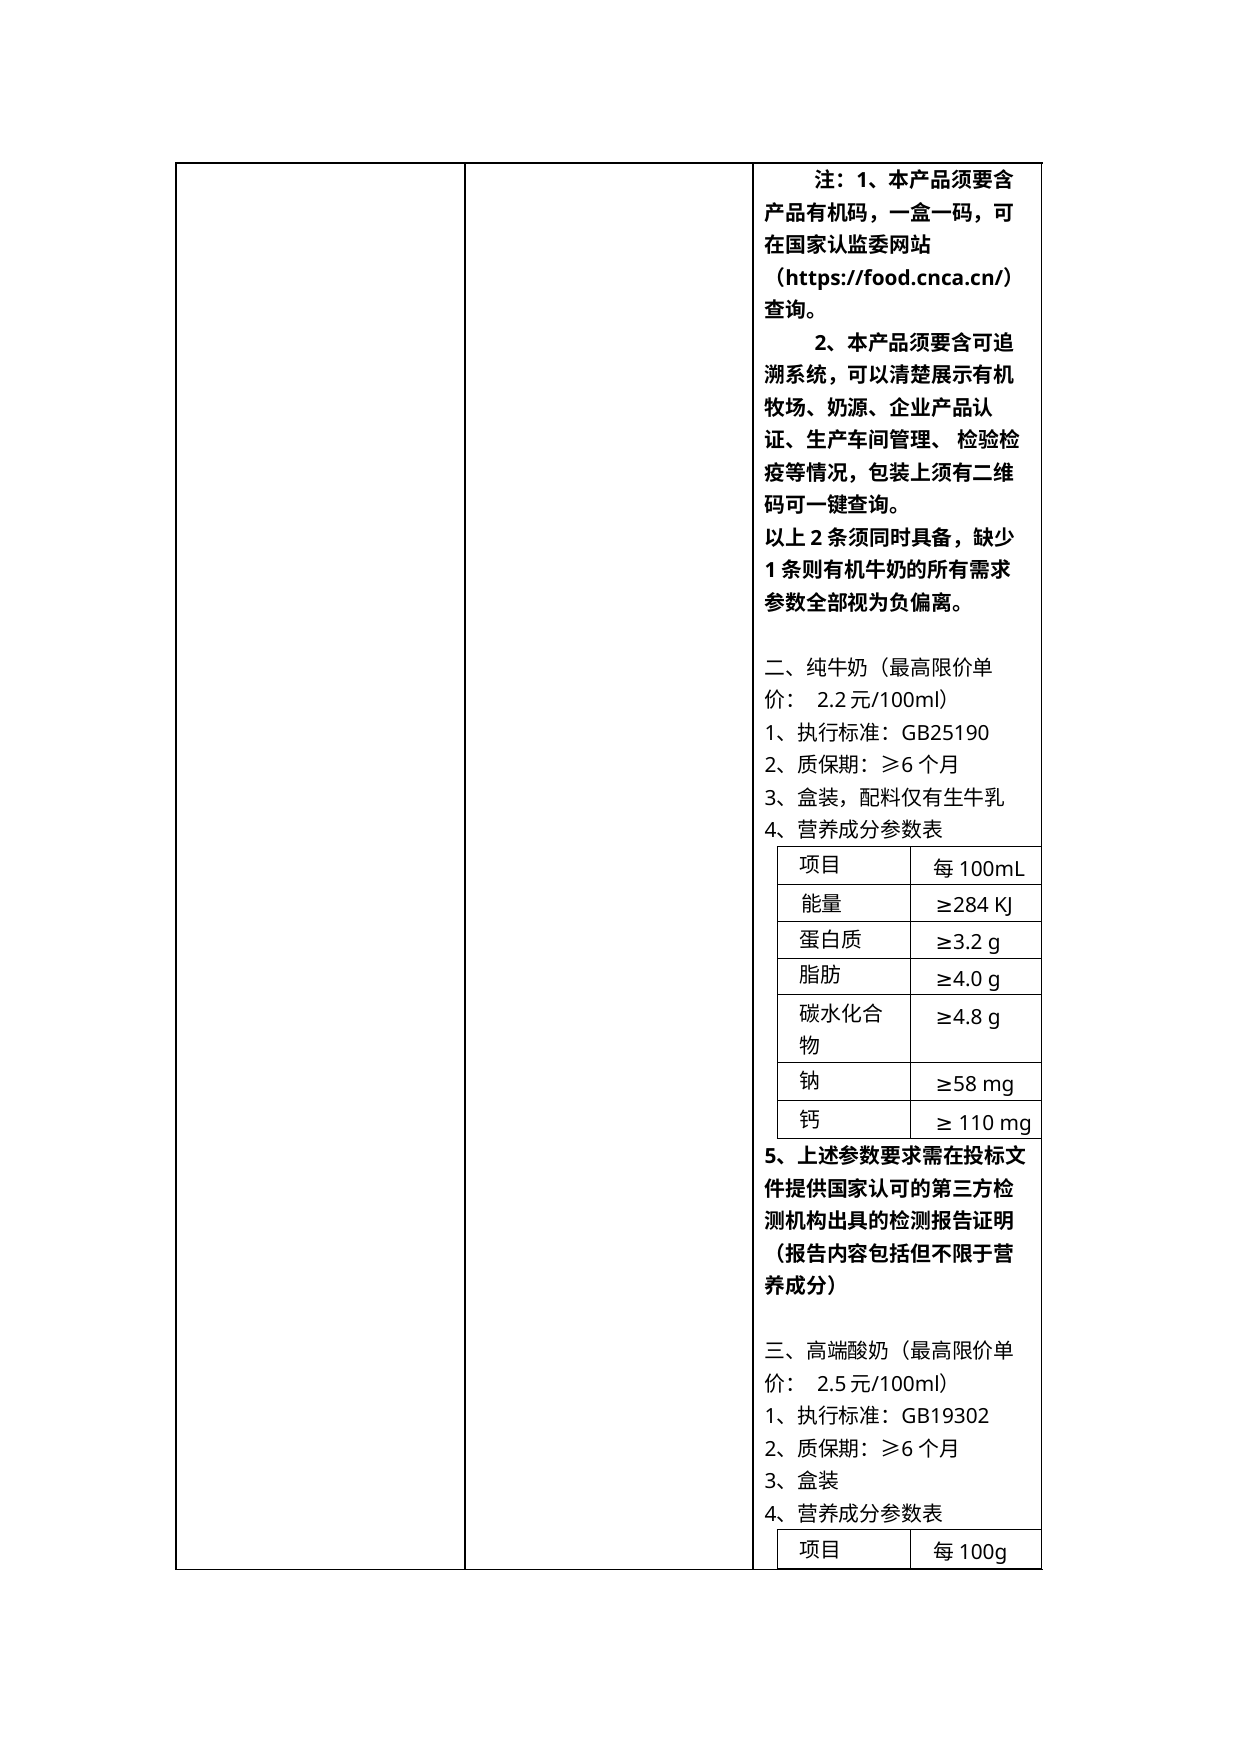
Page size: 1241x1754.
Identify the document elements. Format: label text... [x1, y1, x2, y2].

table_cell 1 [177, 164, 464, 1569]
table_cell ★ [466, 164, 752, 1569]
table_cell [754, 164, 1041, 1569]
